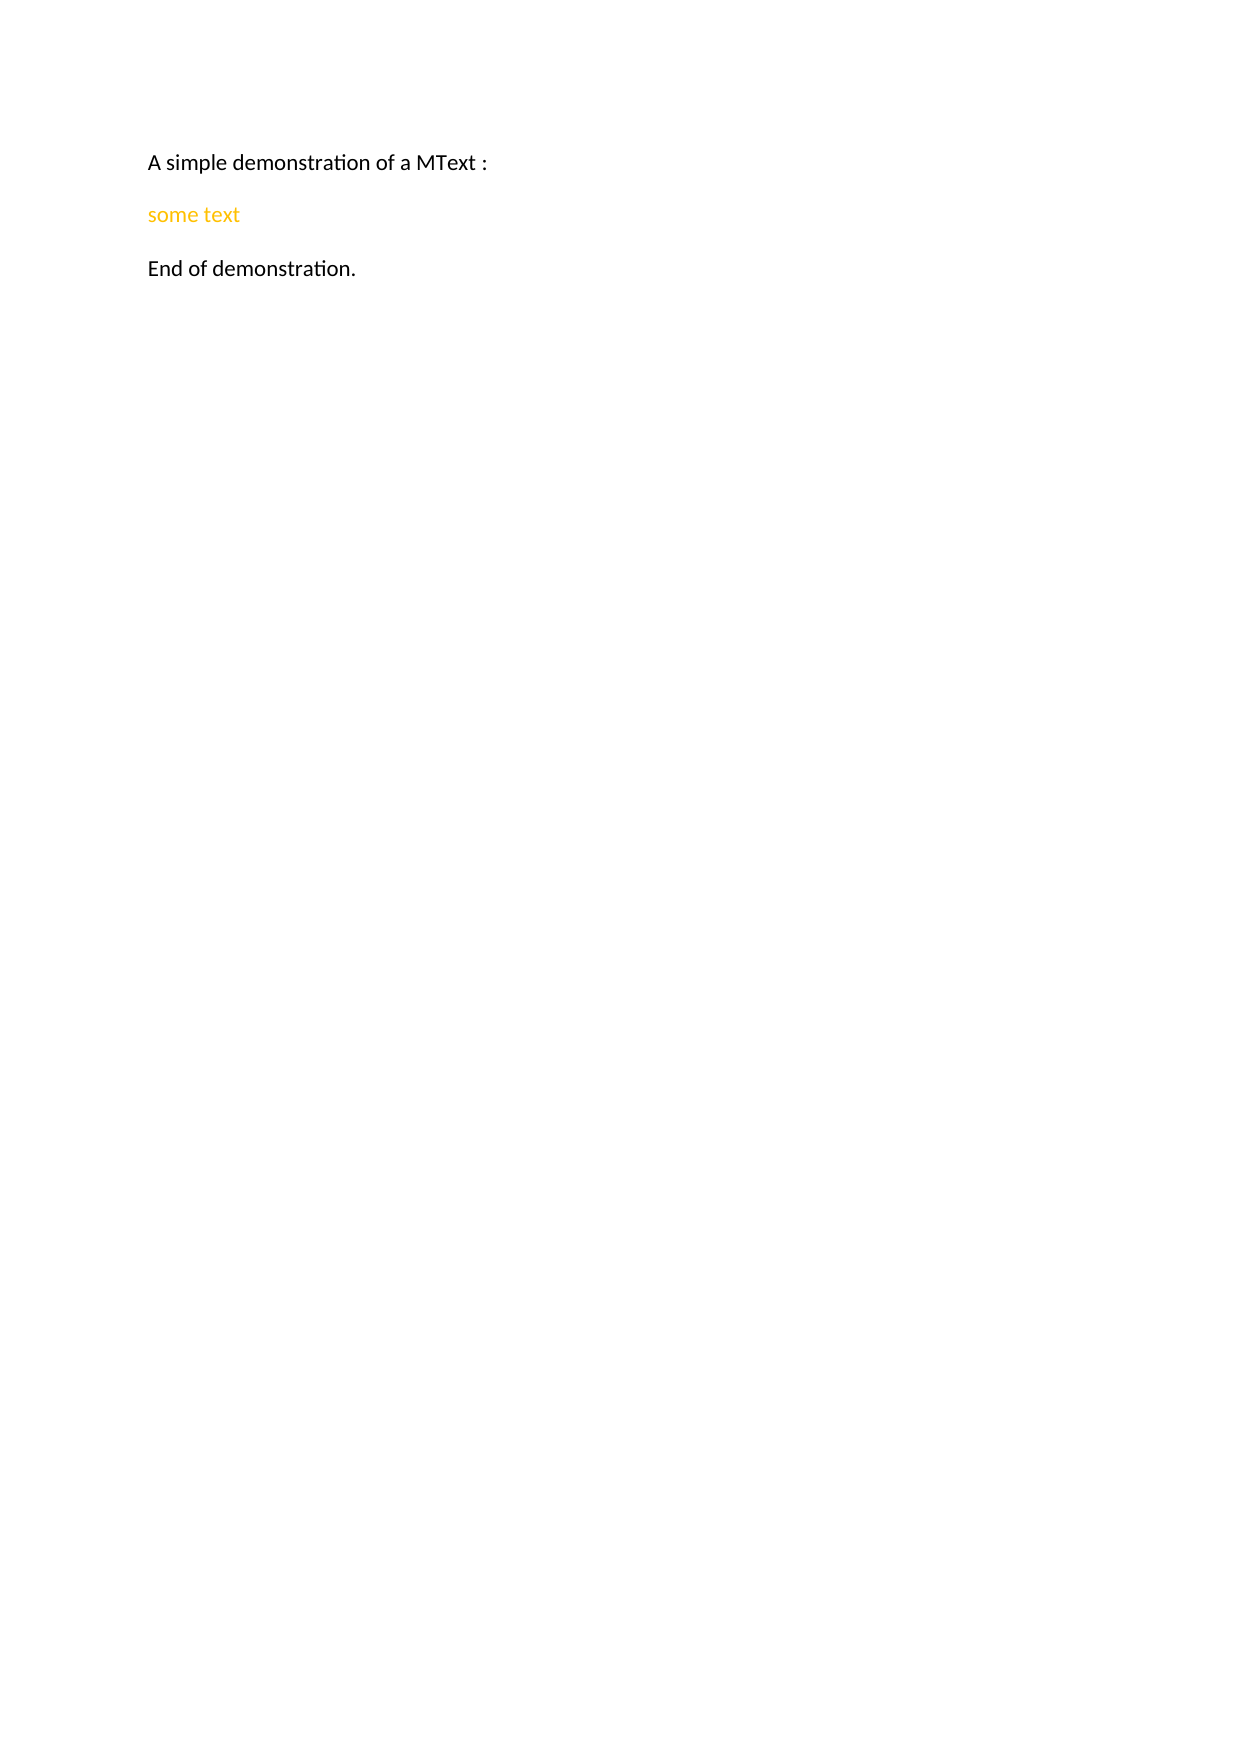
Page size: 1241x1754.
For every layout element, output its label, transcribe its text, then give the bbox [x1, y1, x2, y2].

text End of demonstration. [148, 254, 1093, 282]
text some text [148, 201, 1093, 229]
text A simple demonstration of a MText : [148, 148, 1093, 176]
